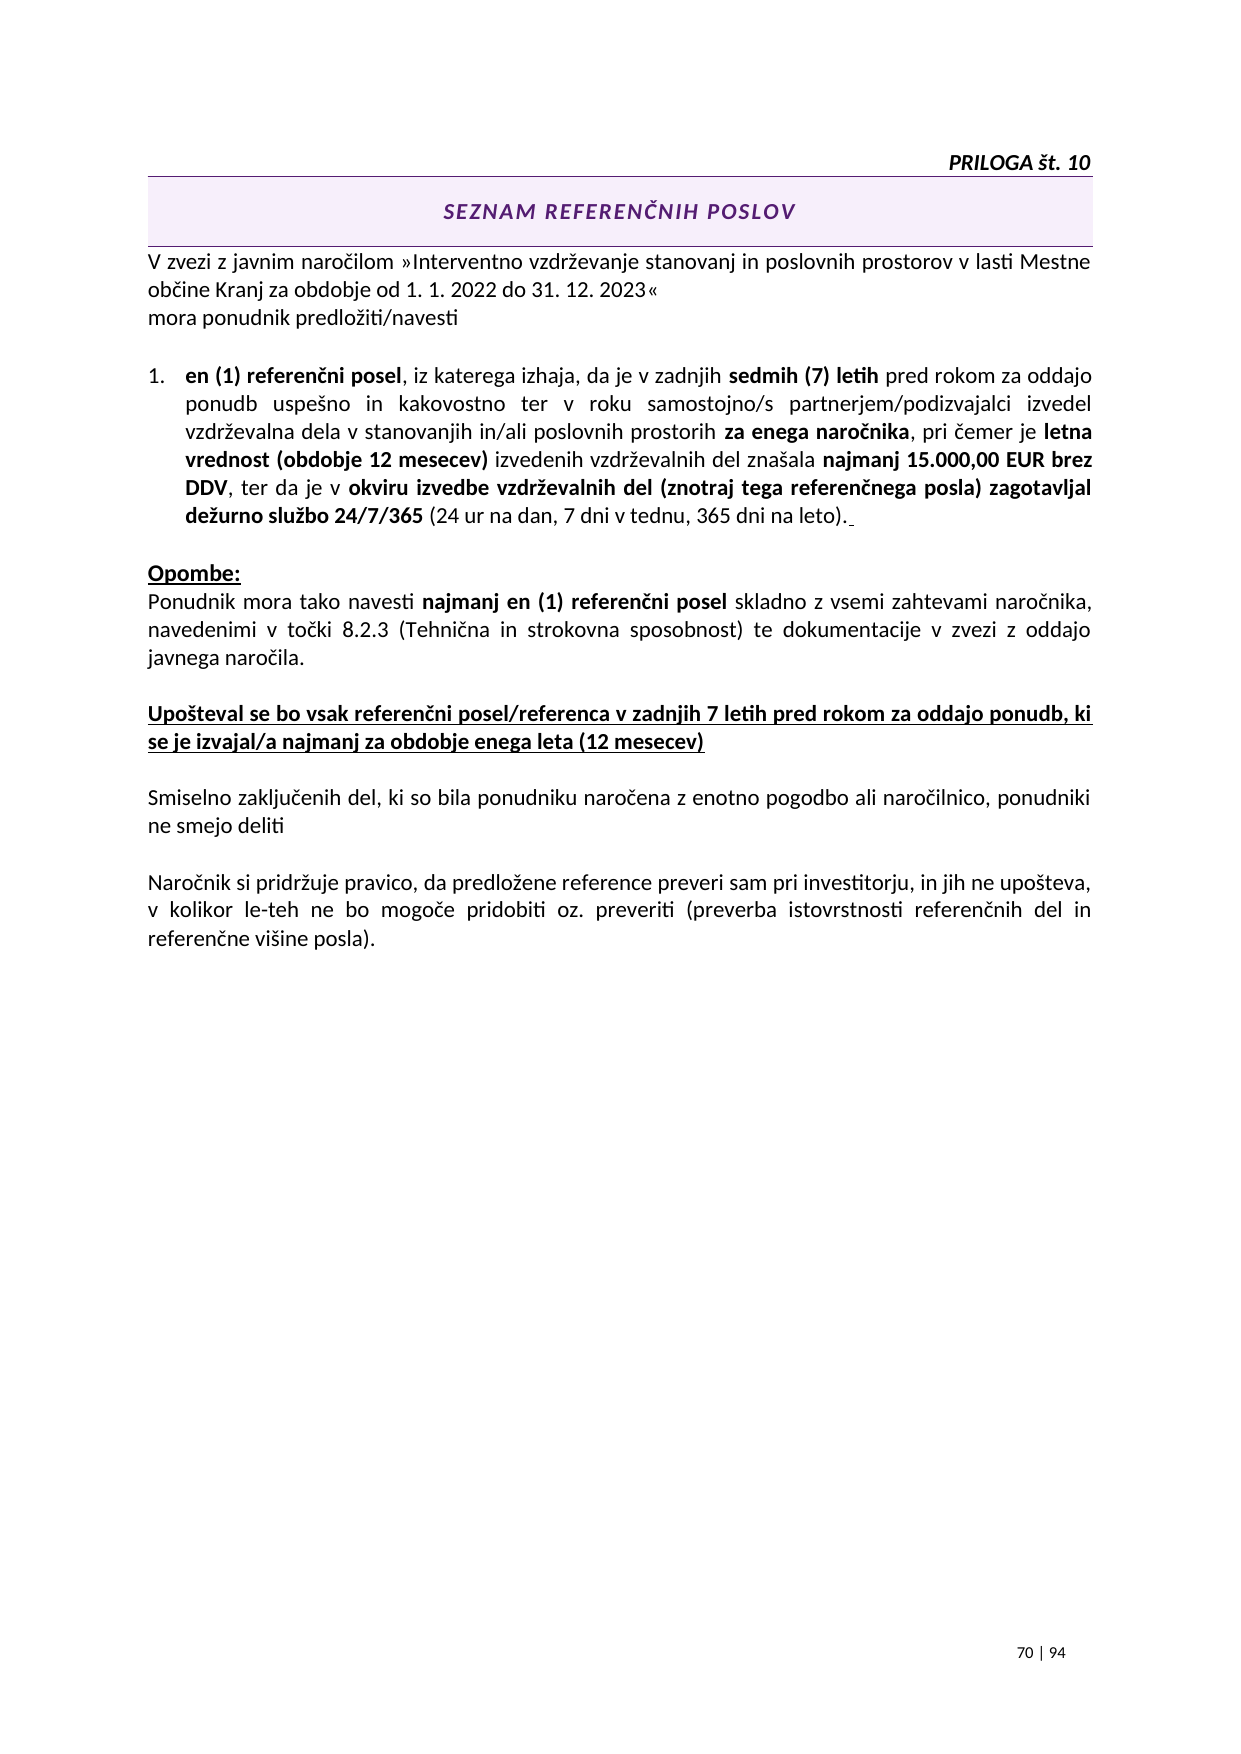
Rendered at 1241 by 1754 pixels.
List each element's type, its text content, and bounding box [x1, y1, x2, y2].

text Ponudnik mora tako navesti najmanj en (1) referenčni posel skladno z vsemi zahtevami naročnika, navedenimi v točki 8.2.3 (Tehnična in strokovna sposobnost) te dokumentacije v zvezi z oddajo javnega naročila. [148, 587, 1093, 671]
text Opombe: [148, 558, 1093, 587]
text Upošteval se bo vsak referenčni posel/referenca v zadnjih 7 letih pred rokom za oddajo ponudb, ki se je izvajal/a najmanj za obdobje enega leta (12 mesecev) [148, 699, 1093, 724]
text Smiselno zaključenih del, ki so bila ponudniku naročena z enotno pogodbo ali naročilnico, ponudniki ne smejo deliti [148, 783, 1093, 839]
text PRILOGA št. 10 [148, 148, 1092, 176]
text Upošteval se bo vsak referenčni posel/referenca v zadnjih 7 letih pred rokom za oddajo ponudb, ki se je izvajal/a najmanj za obdobje enega leta (12 mesecev) [148, 725, 1093, 756]
list en (1) referenčni posel, iz katerega izhaja, da je v zadnjih sedmih (7) letih pred rokom za oddajo ponudb uspešno in kakovostno ter v roku samostojno/s partnerjem/podizvajalci izvedel vzdrževalna dela v stanovanjih in/ali poslovnih prostorih za enega naročnika, pri čemer je letna vrednost (obdobje 12 mesecev) izvedenih vzdrževalnih del znašala najmanj 15.000,00 EUR brez DDV, ter da je v okviru izvedbe vzdrževalnih del (znotraj tega referenčnega posla) zagotavljal dežurno službo 24/7/365 (24 ur na dan, 7 dni v tednu, 365 dni na leto). [148, 361, 1093, 529]
text SEZNAM REFERENČNIH POSLOV [148, 177, 1093, 246]
text V zvezi z javnim naročilom »« [148, 247, 1092, 303]
text mora ponudnik predložiti/navesti [148, 303, 1093, 331]
text Naročnik si pridržuje pravico, da predložene reference preveri sam pri investitorju, in jih ne upošteva, v kolikor le-teh ne bo mogoče pridobiti oz. preveriti (preverba istovrstnosti referenčnih del in referenčne višine posla). [148, 868, 1093, 952]
